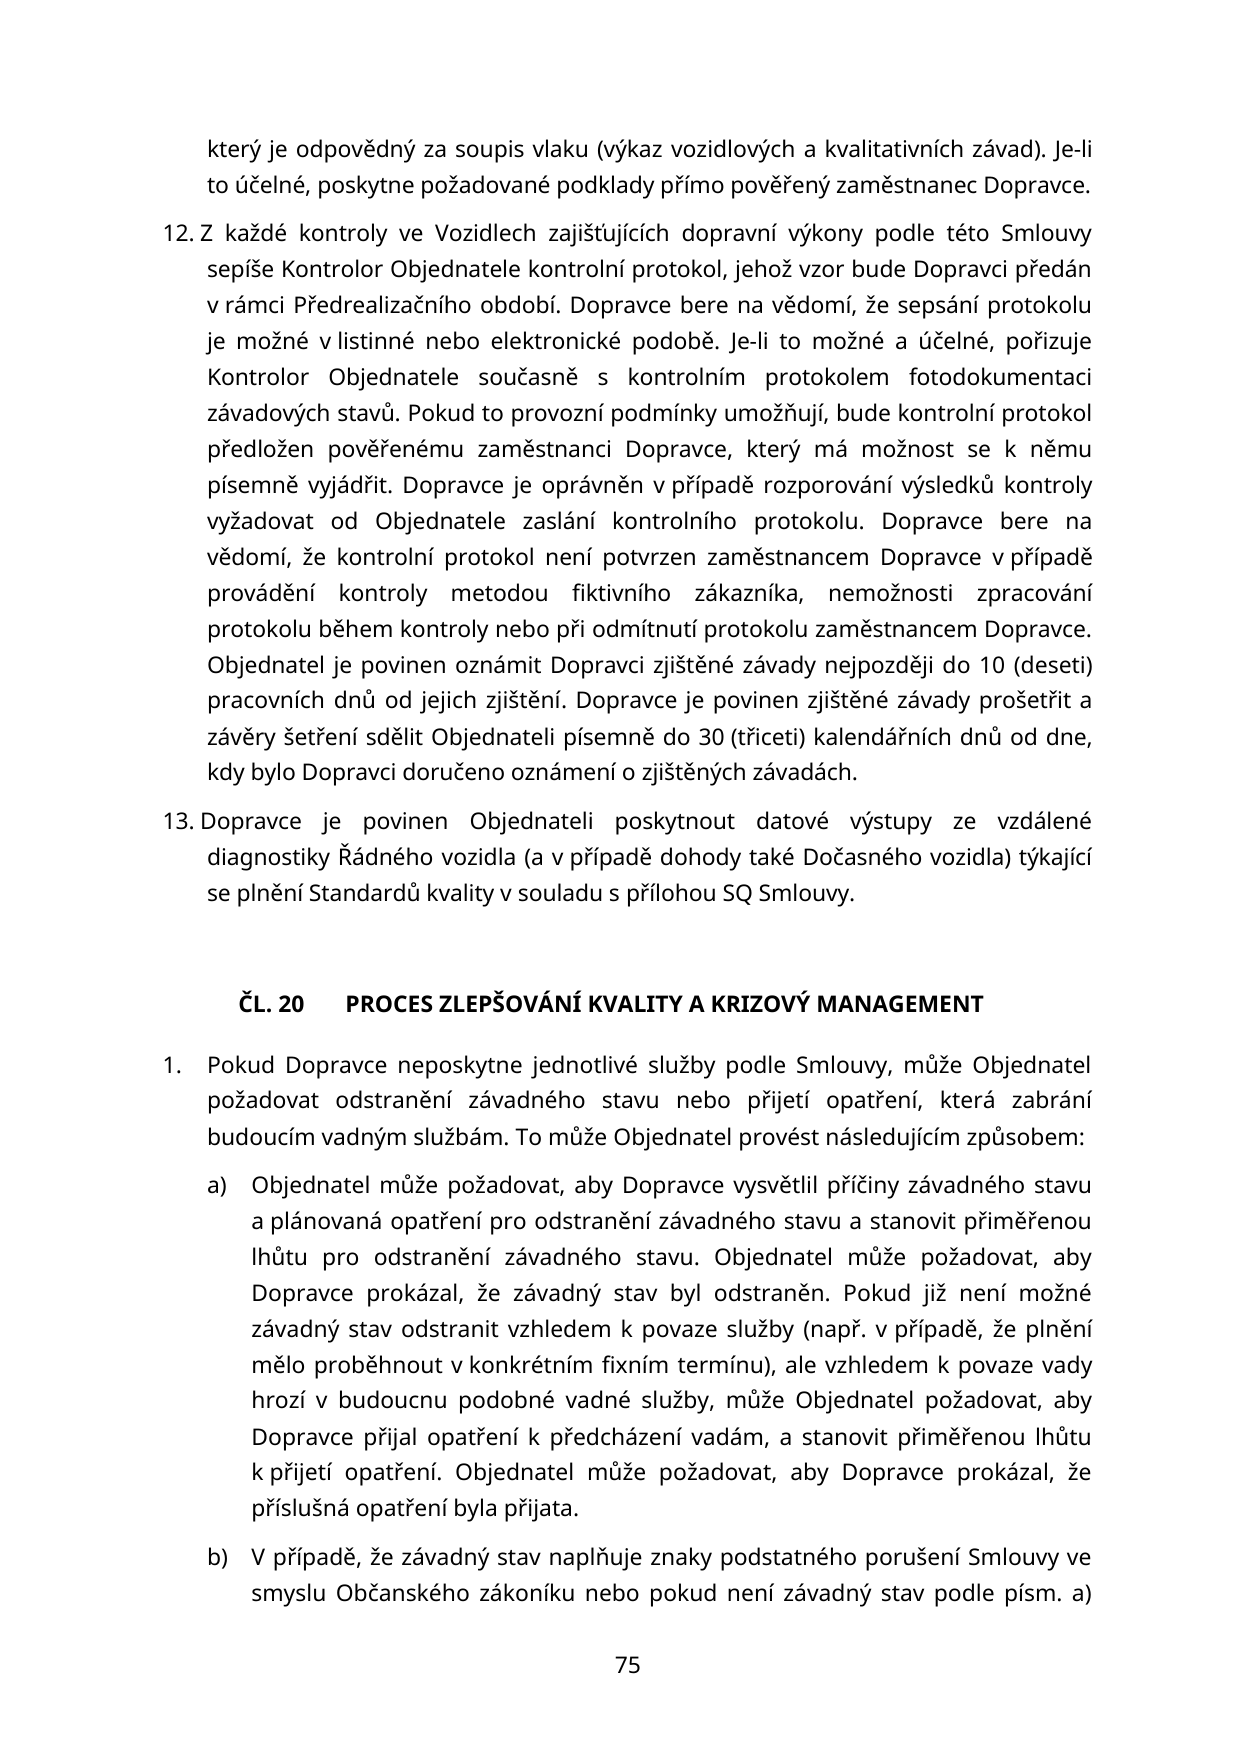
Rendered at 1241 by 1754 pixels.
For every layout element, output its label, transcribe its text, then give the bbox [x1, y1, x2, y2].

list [162, 133, 1093, 200]
list Z každé kontroly ve Vozidlech zajišťujících dopravní výkony podle této Smlouvy sepíše Kontrolor Objednatele kontrolní protokol, jehož vzor bude Dopravci předán v rámci Předrealizačního období. Dopravce bere na vědomí, že sepsání protokolu je možné v listinné nebo elektronické podobě. Je-li to možné a účelné, pořizuje Kontrolor Objednatele současně s kontrolním protokolem fotodokumentaci závadových stavů. Pokud to provozní podmínky umožňují, bude kontrolní protokol předložen pověřenému zaměstnanci Dopravce, který má možnost se k němu písemně vyjádřit. Dopravce je oprávněn v případě rozporování výsledků kontroly vyžadovat od Objednatele zaslání kontrolního protokolu. Dopravce bere na vědomí, že kontrolní protokol není potvrzen zaměstnancem Dopravce v případě provádění kontroly metodou fiktivního zákazníka, nemožnosti zpracování protokolu během kontroly nebo při odmítnutí protokolu zaměstnancem Dopravce. Objednatel je povinen oznámit Dopravci zjištěné závady nejpozději do 10 (deseti) pracovních dnů od jejich zjištění. Dopravce je povinen zjištěné závady prošetřit a závěry šetření sdělit Objednateli písemně do 30 (třiceti) kalendářních dnů od dne, kdy bylo Dopravci doručeno oznámení o zjištěných závadách. [162, 217, 1093, 788]
list Pokud Dopravce neposkytne jednotlivé služby podle Smlouvy, může Objednatel požadovat odstranění závadného stavu nebo přijetí opatření, která zabrání budoucím vadným službám. To může Objednatel provést následujícím způsobem: [162, 1048, 1093, 1152]
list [207, 1541, 1093, 1608]
subtitle PROCES ZLEPŠOVÁNÍ KVALITY A KRIZOVÝ MANAGEMENT [162, 988, 1093, 1019]
list Dopravce je povinen Objednateli poskytnout datové výstupy ze vzdálené diagnostiky Řádného vozidla (a v případě dohody také Dočasného vozidla) týkající se plnění Standardů kvality v souladu s přílohou SQ Smlouvy. [162, 805, 1093, 908]
list Objednatel může požadovat, aby Dopravce vysvětlil příčiny závadného stavu a plánovaná opatření pro odstranění závadného stavu a stanovit přiměřenou lhůtu pro odstranění závadného stavu. Objednatel může požadovat, aby Dopravce prokázal, že závadný stav byl odstraněn. Pokud již není možné závadný stav odstranit vzhledem k povaze služby (např. v případě, že plnění mělo proběhnout v konkrétním fixním termínu), ale vzhledem k povaze vady hrozí v budoucnu podobné vadné služby, může Objednatel požadovat, aby Dopravce přijal opatření k předcházení vadám, a stanovit přiměřenou lhůtu k přijetí opatření. Objednatel může požadovat, aby Dopravce prokázal, že příslušná opatření byla přijata. [207, 1169, 1093, 1523]
